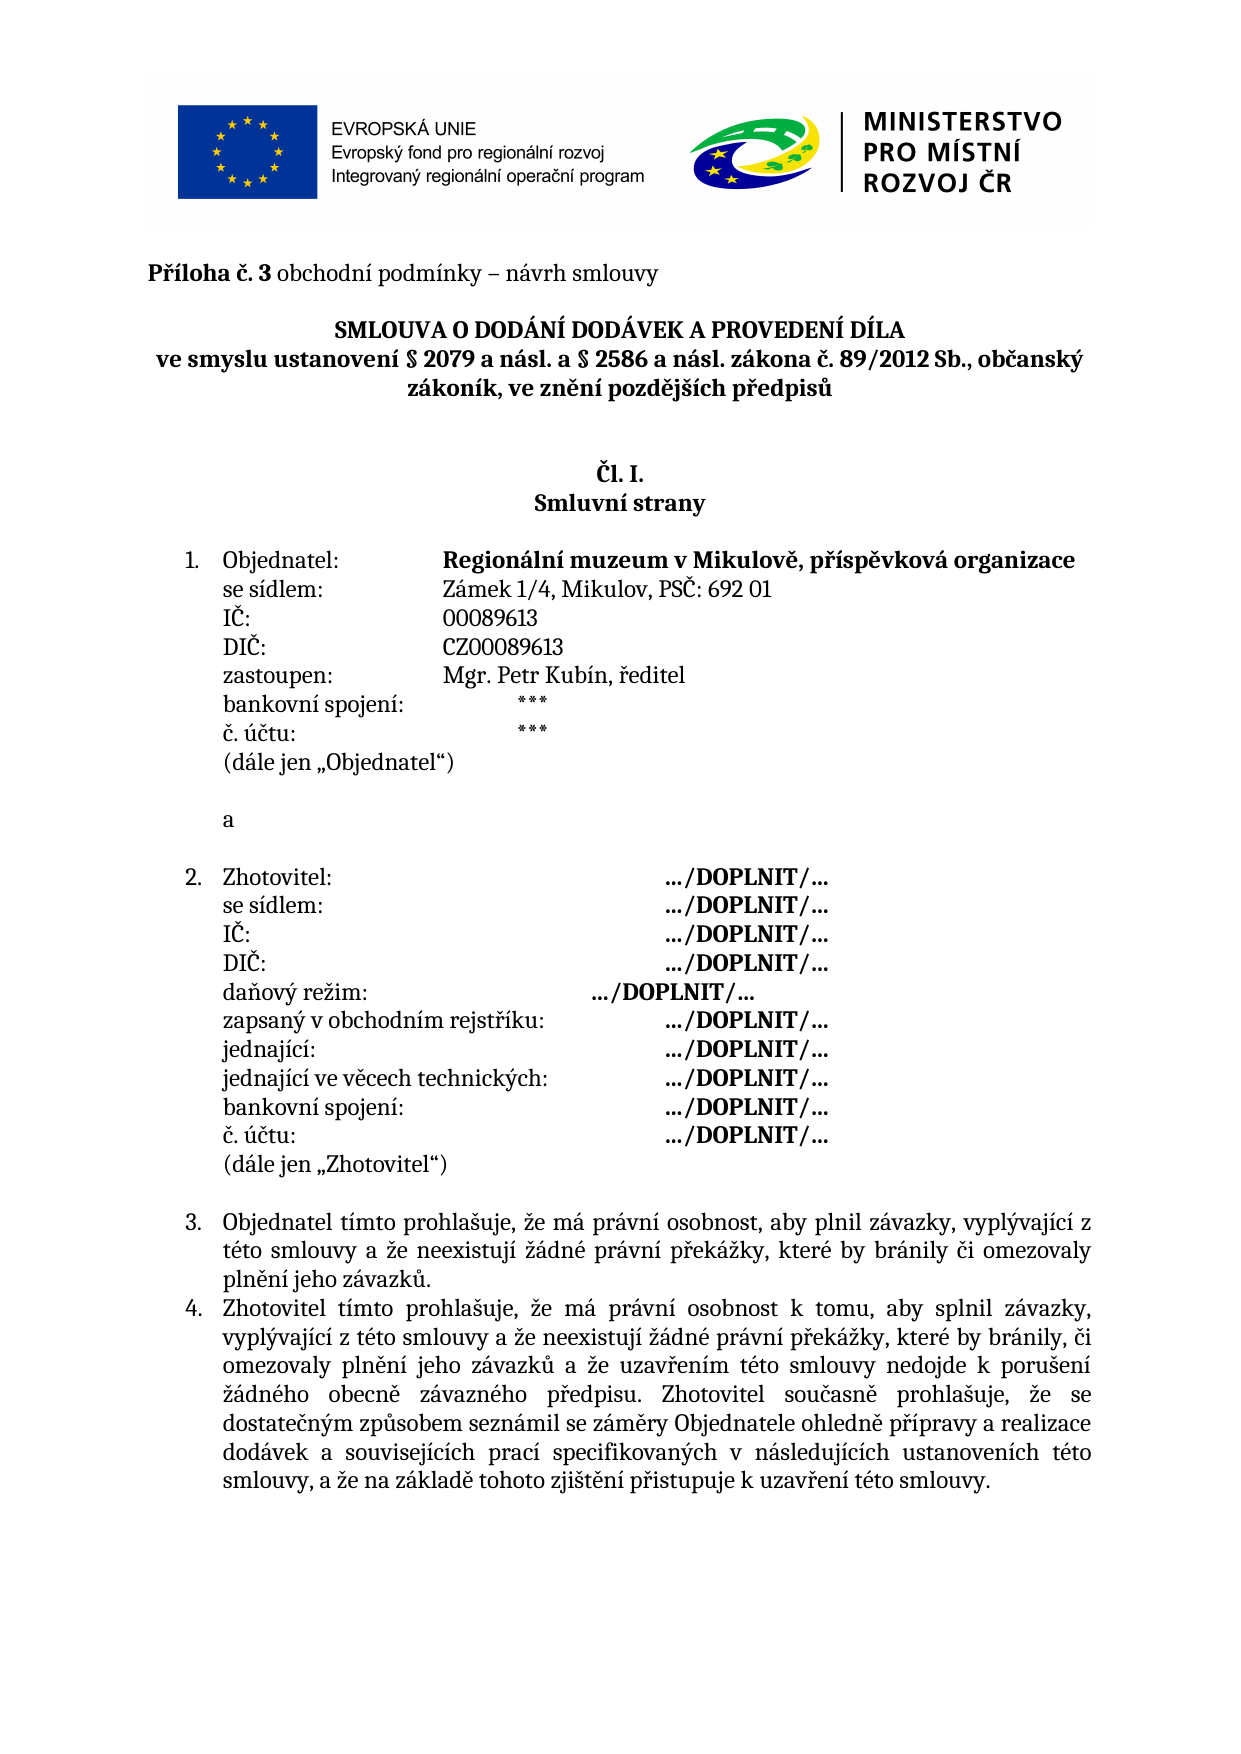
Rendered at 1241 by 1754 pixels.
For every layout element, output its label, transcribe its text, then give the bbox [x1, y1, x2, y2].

list Zhotovitel: …/DOPLNIT/… [185, 862, 1093, 891]
text č. účtu: …/DOPLNIT/… [223, 1121, 1093, 1150]
text IČ: …/DOPLNIT/… [223, 920, 1093, 949]
text a [223, 805, 1093, 834]
text se sídlem: Zámek 1/4, Mikulov, PSČ: 692 01 [223, 575, 1093, 604]
text (dále jen „Objednatel“) [223, 747, 1093, 776]
text bankovní spojení: *** [223, 690, 1093, 719]
text bankovní spojení: …/DOPLNIT/… [223, 1092, 1093, 1121]
list Objednatel tímto prohlašuje, že má právní osobnost, aby plnil závazky, vyplývající z této smlouvy a že neexistují žádné právní překážky, které by bránily či omezovaly plnění jeho závazků. [185, 1207, 1093, 1294]
text Příloha č. 3 obchodní podmínky – návrh smlouvy [148, 259, 1093, 287]
picture [147, 73, 1092, 230]
list Zhotovitel tímto prohlašuje, že má právní osobnost k tomu, aby splnil závazky, vyplývající z této smlouvy a že neexistují žádné právní překážky, které by bránily, či omezovaly plnění jeho závazků a že uzavřením této smlouvy nedojde k porušení žádného obecně závazného předpisu. Zhotovitel současně prohlašuje, že se dostatečným způsobem seznámil se záměry Objednatele ohledně přípravy a realizace dodávek a souvisejících prací specifikovaných v následujících ustanoveních této smlouvy, a že na základě tohoto zjištění přistupuje k uzavření této smlouvy. [185, 1294, 1093, 1495]
text Čl. I. [148, 460, 1093, 489]
text SMLOUVA O DODÁNÍ DODÁVEK A PROVEDENÍ DÍLA [148, 316, 1093, 345]
text zastoupen: Mgr. Petr Kubín, ředitel [223, 661, 1093, 690]
text Smluvní strany [148, 489, 1093, 517]
text (dále jen „Zhotovitel“) [223, 1150, 1093, 1179]
list Objednatel: Regionální muzeum v Mikulově, příspěvková organizace [185, 546, 1093, 575]
text se sídlem: …/DOPLNIT/… [223, 891, 1093, 920]
text zapsaný v obchodním rejstříku: …/DOPLNIT/… [223, 1006, 1093, 1035]
text IČ: 00089613 [223, 604, 1093, 632]
text daňový režim: …/DOPLNIT/… [223, 977, 1093, 1006]
text jednající ve věcech technických: …/DOPLNIT/… [223, 1064, 1093, 1092]
text DIČ: …/DOPLNIT/… [223, 949, 1093, 977]
text DIČ: CZ00089613 [223, 632, 1093, 661]
text jednající: …/DOPLNIT/… [223, 1035, 1093, 1064]
text č. účtu: *** [223, 719, 1093, 747]
text ve smyslu ustanovení § 2079 a násl. a § 2586 a násl. zákona č. 89/2012 Sb., občanský zákoník, ve znění pozdějších předpisů [148, 345, 1093, 402]
